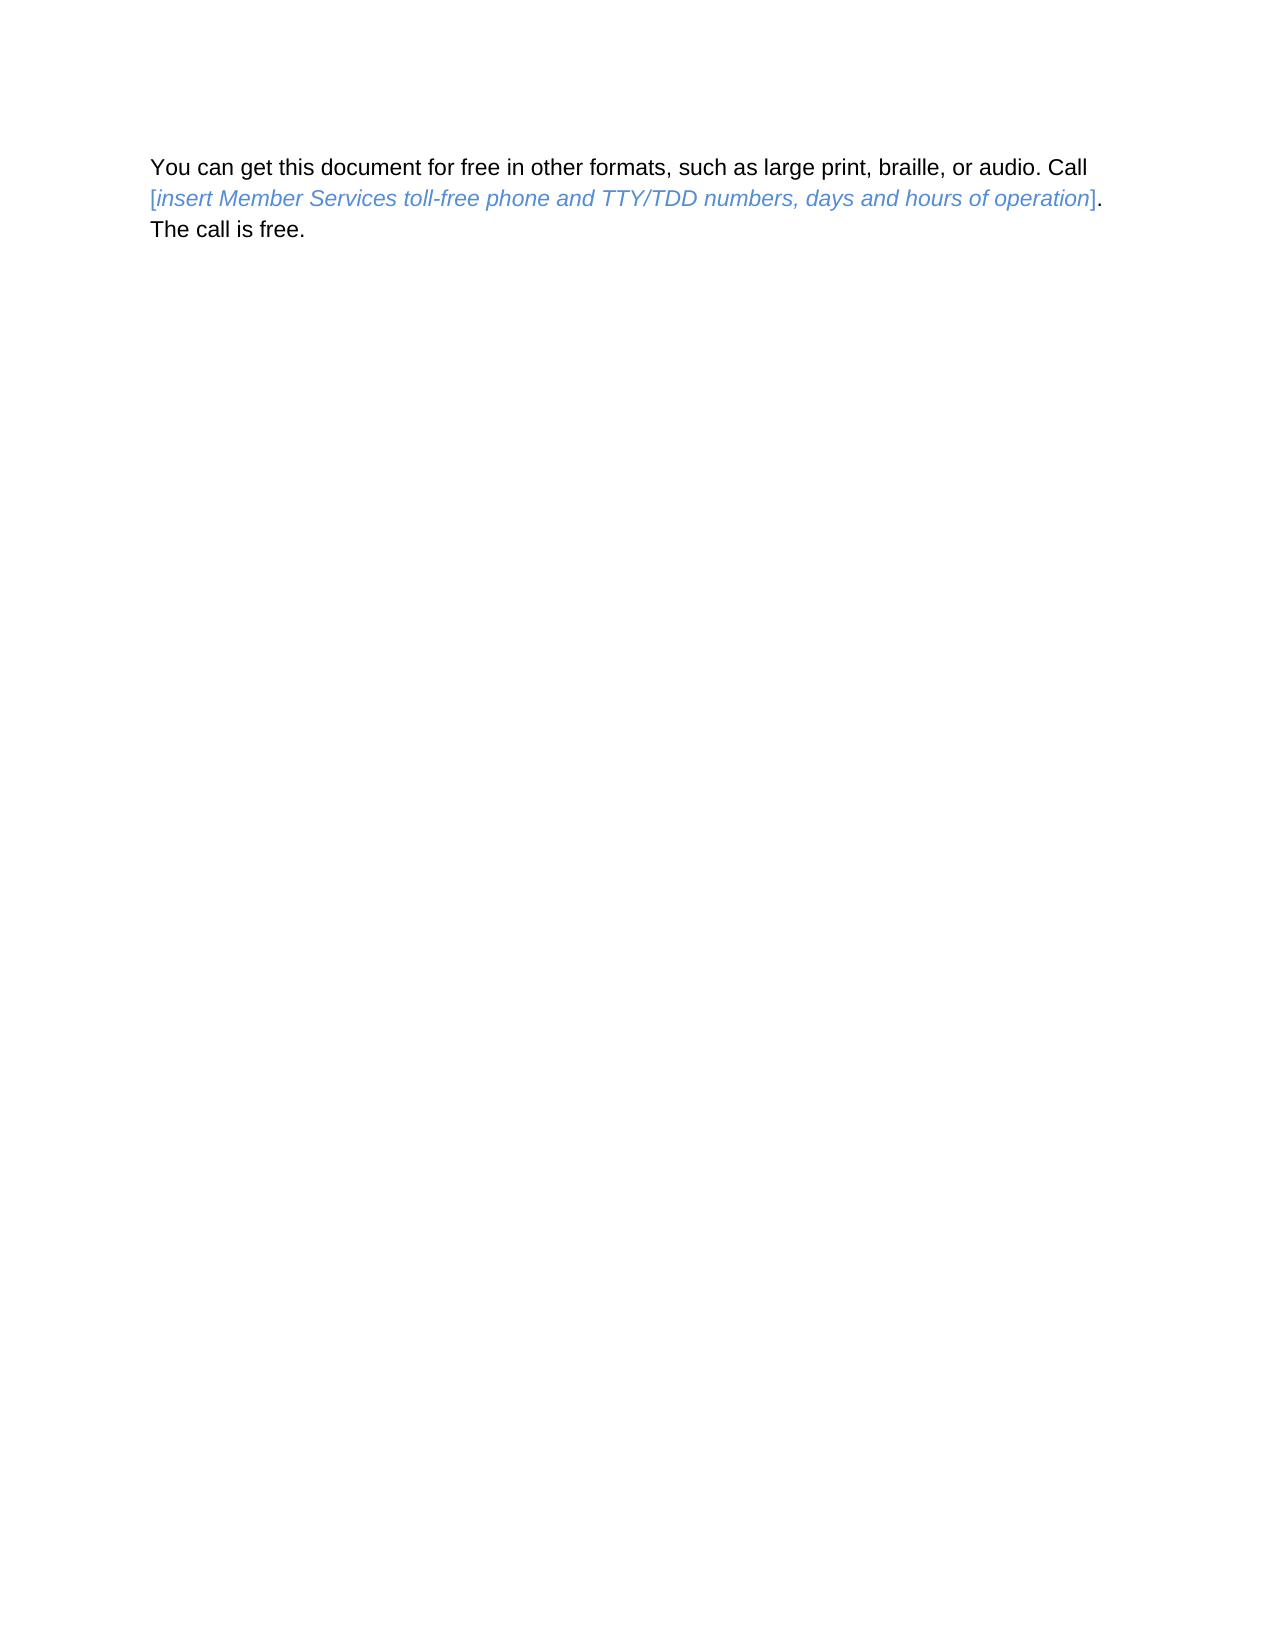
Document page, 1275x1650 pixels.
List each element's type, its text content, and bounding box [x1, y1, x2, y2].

text You can get this document for free in other formats, such as large print, braille, or audio. Call [insert Member Services toll-free phone and TTY/TDD numbers, days and hours of operation]. The call is free. [150, 150, 1125, 244]
